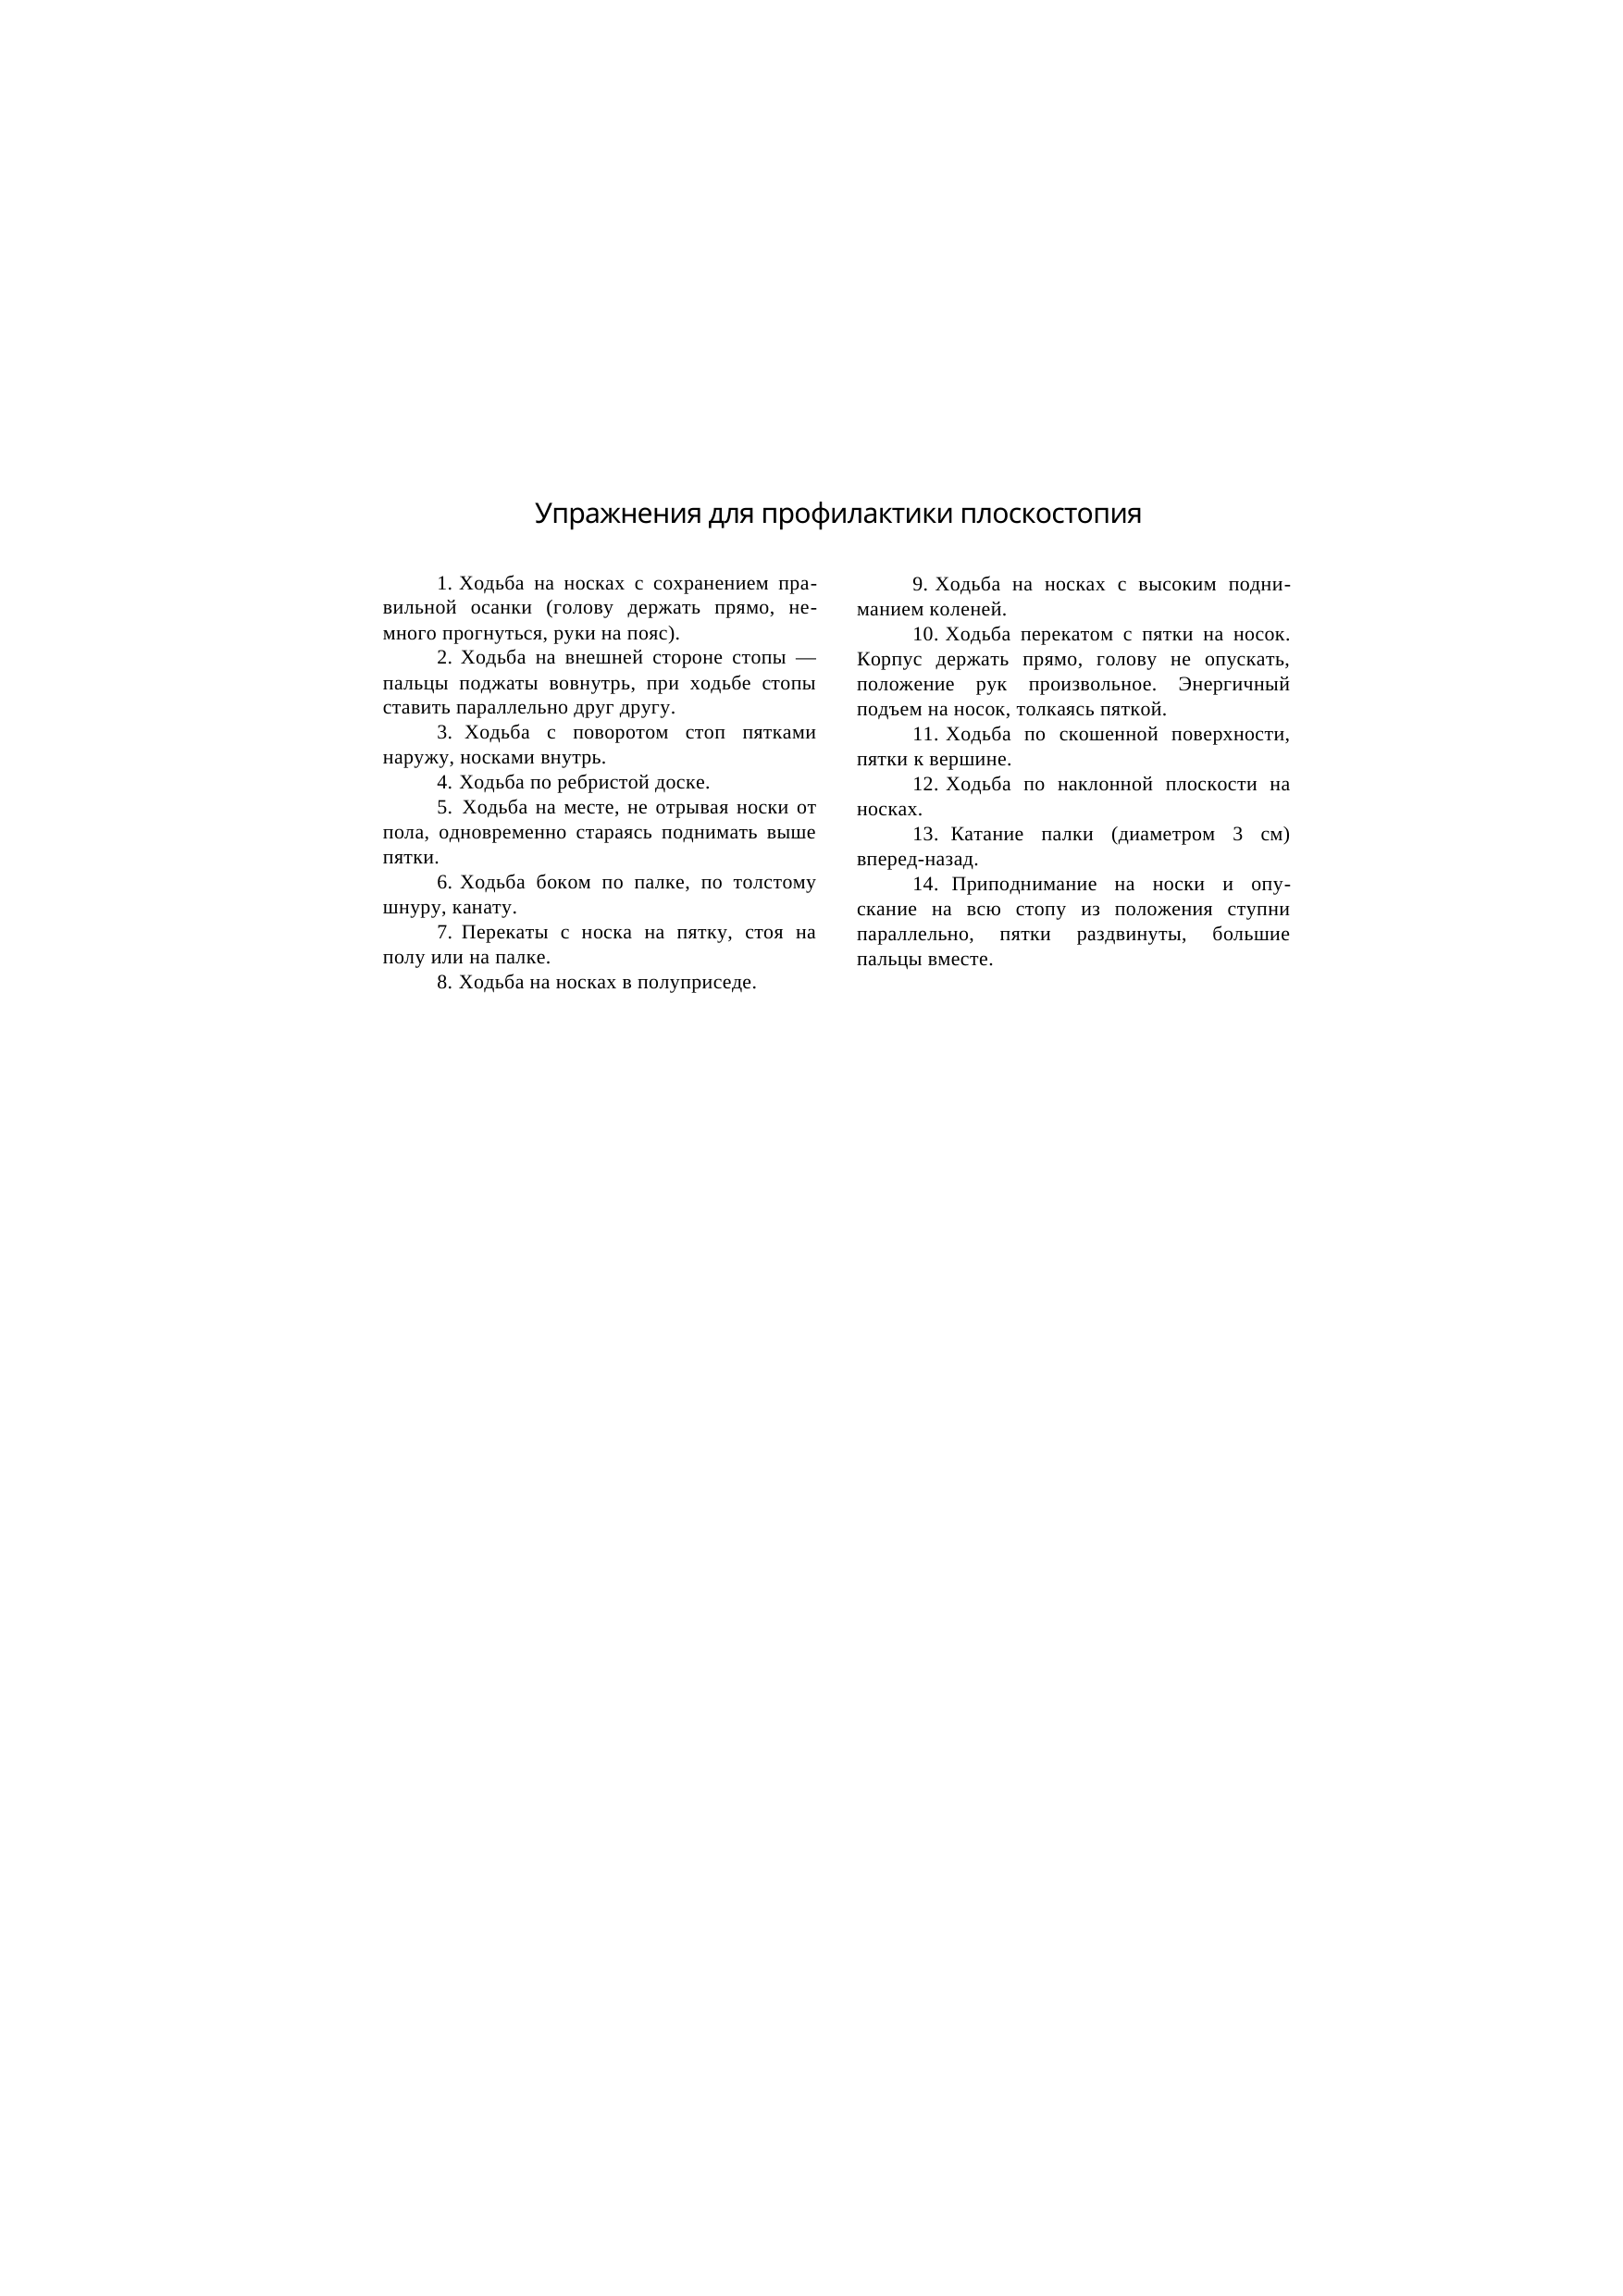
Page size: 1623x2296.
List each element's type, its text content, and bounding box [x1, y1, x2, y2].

list Ходьба на носках в полуприседе. [383, 969, 819, 994]
list Перекаты с носка на пятку, стоя на полу или на палке. [383, 919, 817, 969]
list Ходьба перекатом с пятки на носок. Корпус держать прямо, голову не опускать, положение рук произвольное. Энергичный подъем на носок, толкаясь пяткой. [857, 621, 1291, 721]
list Ходьба боком по палке, по толстому шнуру, канату. [383, 869, 817, 919]
list Ходьба на носках с высоким подниманием коленей. [857, 571, 1291, 621]
list Ходьба на внешней стороне стопы — пальцы поджаты вовнутрь, при ходьбе стопы ставить параллельно друг другу. [383, 644, 817, 719]
list Ходьба с поворотом стоп пятками наружу, носками внутрь. [383, 719, 817, 769]
list Ходьба на носках с сохранением правильной осанки (голову держать прямо, немного прогнуться, руки на пояс). [383, 569, 817, 644]
list Ходьба на месте, не отрывая носки от пола, одновременно стараясь поднимать выше пятки. [383, 794, 817, 869]
list Катание палки (диаметром 3 см) вперед-назад. [857, 821, 1291, 871]
list Приподнимание на носки и опускание на всю стопу из положения ступни параллельно, пятки раздвинуты, большие пальцы вместе. [857, 871, 1291, 970]
list Ходьба по наклонной плоскости на носках. [857, 771, 1291, 821]
list Ходьба по ребристой доске. [383, 769, 819, 794]
text Упражнения для профилактики плоскостопия [535, 501, 1144, 529]
list Ходьба по скошенной поверхности, пятки к вершине. [857, 721, 1291, 771]
